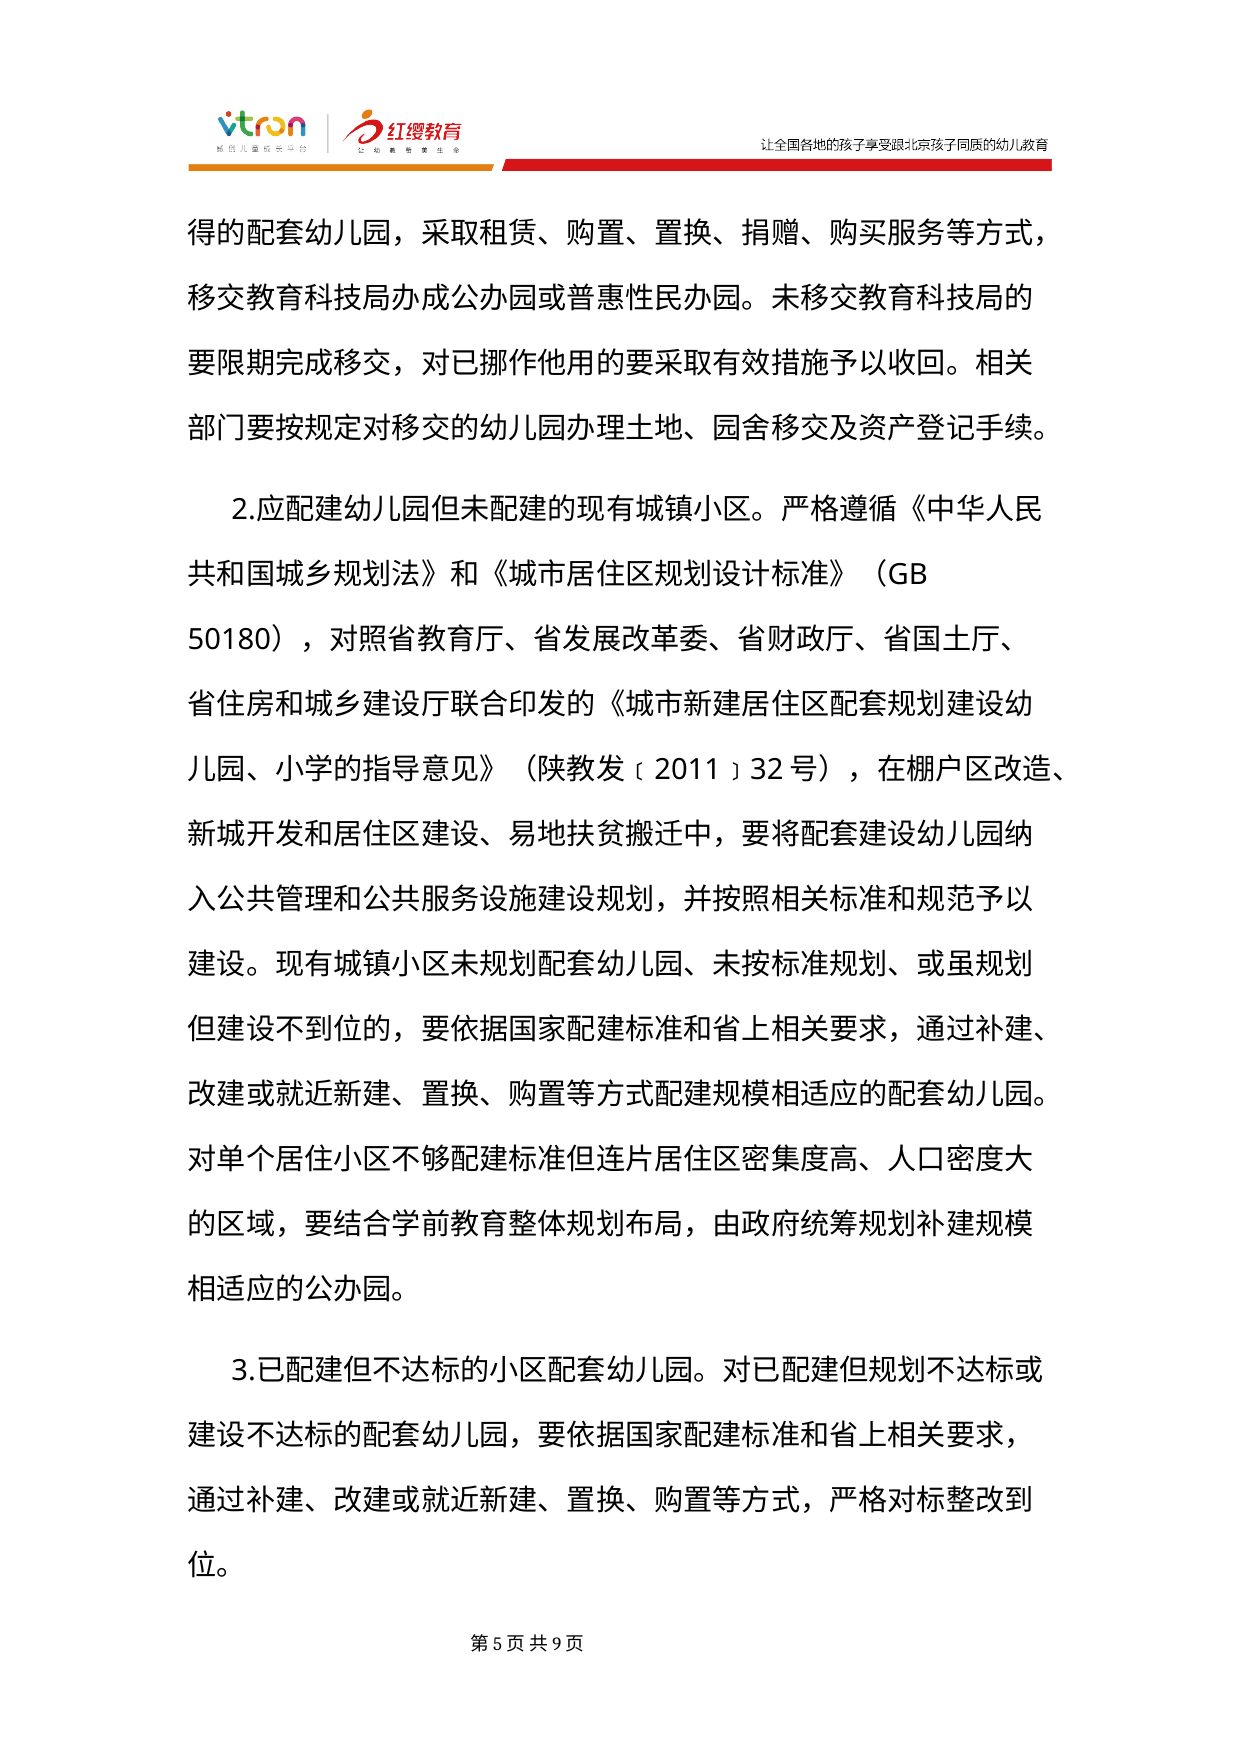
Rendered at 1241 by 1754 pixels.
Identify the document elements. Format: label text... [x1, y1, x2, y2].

text 2.应配建幼儿园但未配建的现有城镇小区。严格遵循《中华人民共和国城乡规划法》和《城市居住区规划设计标准》（GB 50180），对照省教育厅、省发展改革委、省财政厅、省国土厅、省住房和城乡建设厅联合印发的《城市新建居住区配套规划建设幼儿园、小学的指导意见》（陕教发﹝2011﹞32号），在棚户区改造、新城开发和居住区建设、易地扶贫搬迁中，要将配套建设幼儿园纳入公共管理和公共服务设施建设规划，并按照相关标准和规范予以建设。现有城镇小区未规划配套幼儿园、未按标准规划、或虽规划但建设不到位的，要依据国家配建标准和省上相关要求，通过补建、改建或就近新建、置换、购置等方式配建规模相适应的配套幼儿园。对单个居住小区不够配建标准但连片居住区密集度高、人口密度大的区域，要结合学前教育整体规划布局，由政府统筹规划补建规模相适应的公办园。 [187, 474, 1053, 1319]
picture [188, 88, 1052, 189]
text 3.已配建但不达标的小区配套幼儿园。对已配建但规划不达标或建设不达标的配套幼儿园，要依据国家配建标准和省上相关要求，通过补建、改建或就近新建、置换、购置等方式，严格对标整改到位。 [187, 1335, 1053, 1595]
